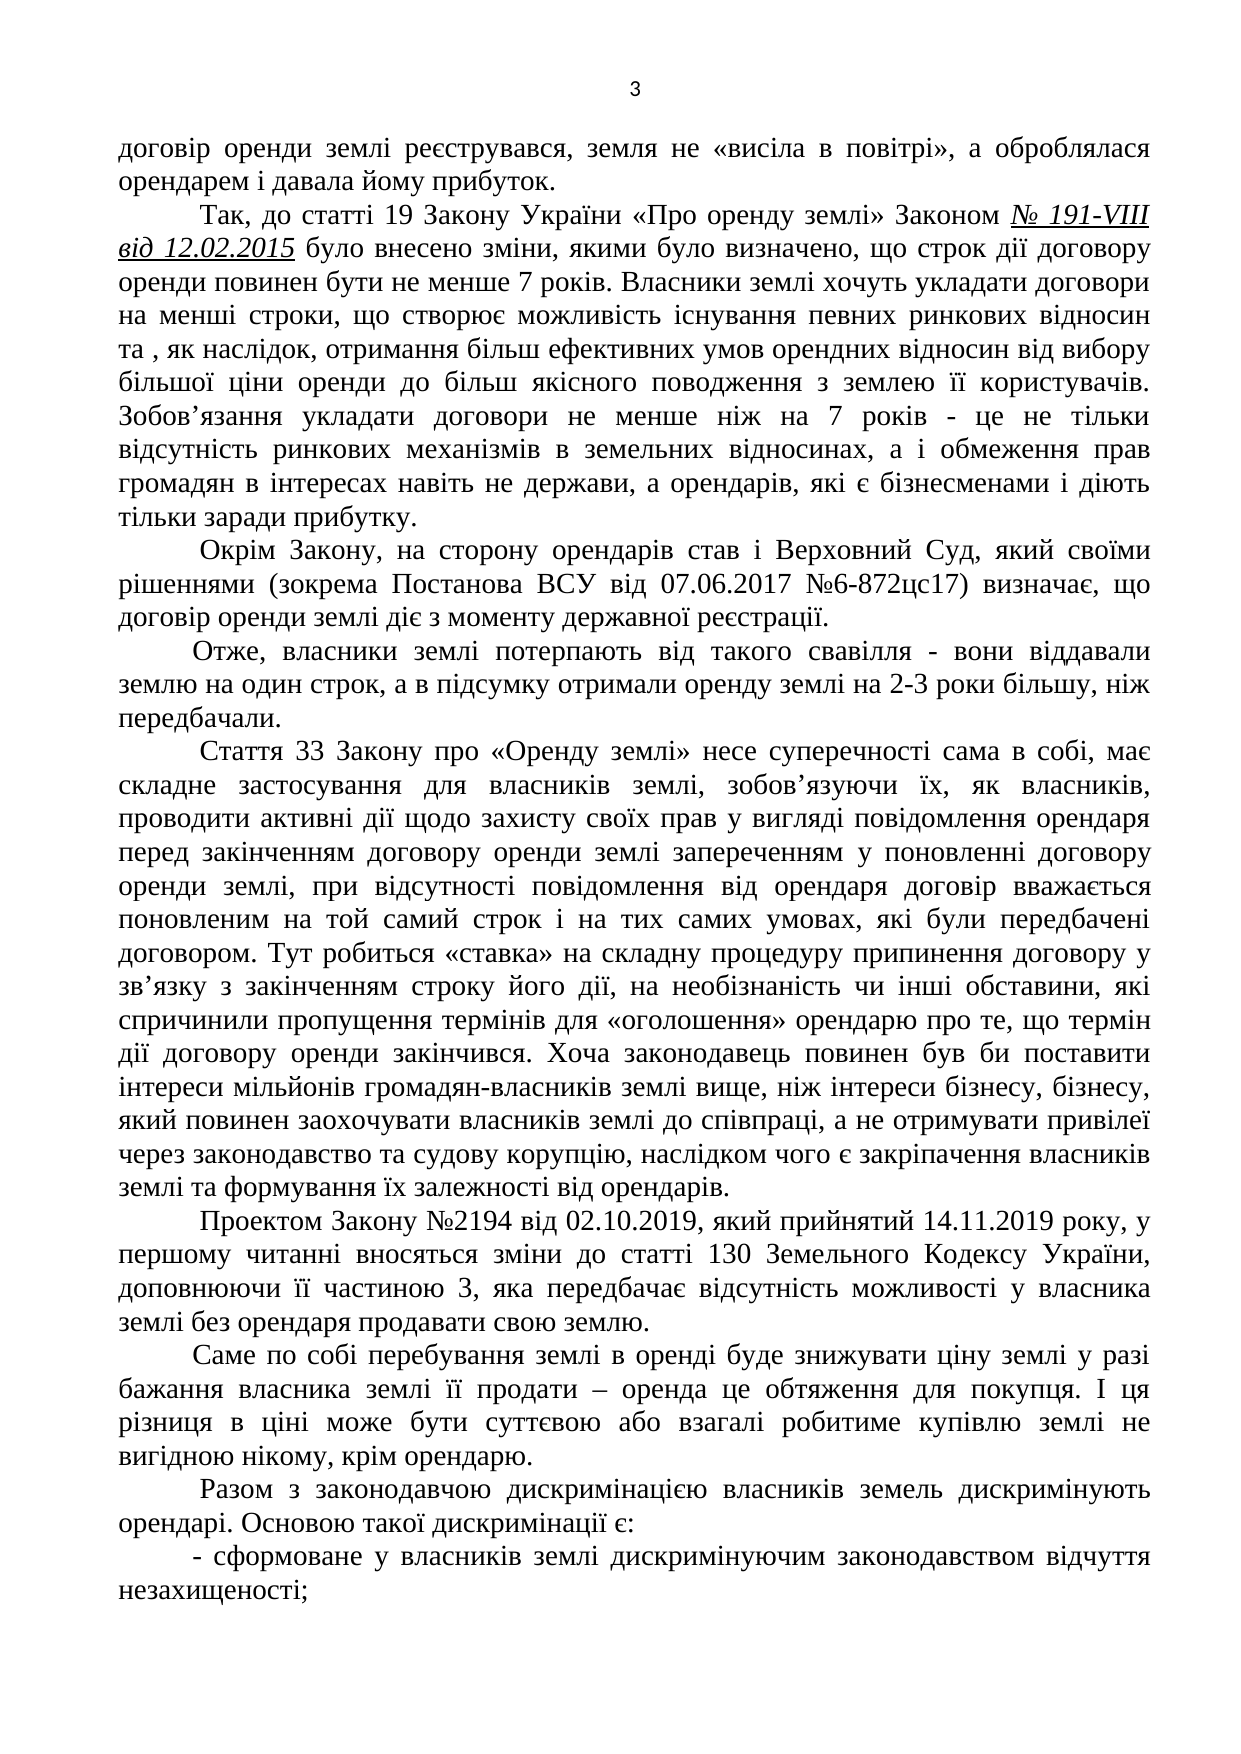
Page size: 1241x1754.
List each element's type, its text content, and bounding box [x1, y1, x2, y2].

text Проектом Закону №2194 від 02.10.2019, який прийнятий 14.11.2019 року, у першому читанні вносяться зміни до статті 130 Земельного Кодексу України, доповнюючи її частиною 3, яка передбачає відсутність можливості у власника землі без орендаря продавати свою землю. [118, 1203, 1152, 1337]
text Окрім Закону, на сторону орендарів став і Верховний Суд, який своїми рішеннями (зокрема Постанова ВСУ від 07.06.2017 №6-872цс17) визначає, що договір оренди землі діє з моменту державної реєстрації. [118, 532, 1152, 633]
text Разом з законодавчою дискримінацією власників земель дискримінують орендарі. Основою такої дискримінації є: [118, 1471, 1152, 1538]
text Отже, власники землі потерпають від такого свавілля - вони віддавали землю на один строк, а в підсумку отримали оренду землі на 2-3 роки більшу, ніж передбачали. [118, 633, 1152, 733]
text Стаття 33 Закону про «Оренду землі» несе суперечності сама в собі, має складне застосування для власників землі, зобов’язуючи їх, як власників, проводити активні дії щодо захисту своїх прав у вигляді повідомлення орендаря перед закінченням договору оренди землі запереченням у поновленні договору оренди землі, при відсутності повідомлення від орендаря договір вважається поновленим на той самий строк і на тих самих умовах, які були передбачені договором. Тут робиться «ставка» на складну процедуру припинення договору у зв’язку з закінченням строку його дії, на необізнаність чи інші обставини, які спричинили пропущення термінів для «оголошення» орендарю про те, що термін дії договору оренди закінчився. Хоча законодавець повинен був би поставити інтереси мільйонів громадян-власників землі вище, ніж інтереси бізнесу, бізнесу, який повинен заохочувати власників землі до співпраці, а не отримувати привілеї через законодавство та судову корупцію, наслідком чого є закріпачення власників землі та формування їх залежності від орендарів. [118, 733, 1152, 901]
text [118, 130, 1152, 197]
text Саме по собі перебування землі в оренді буде знижувати ціну землі у разі бажання власника землі її продати – оренда це обтяження для покупця. І ця різниця в ціні може бути суттєвою або взагалі робитиме купівлю землі не вигідною нікому, крім орендарю. [118, 1337, 1152, 1471]
text Стаття 33 Закону про «Оренду землі» несе суперечності сама в собі, має складне застосування для власників землі, зобов’язуючи їх, як власників, проводити активні дії щодо захисту своїх прав у вигляді повідомлення орендаря перед закінченням договору оренди землі запереченням у поновленні договору оренди землі, при відсутності повідомлення від орендаря договір вважається поновленим на той самий строк і на тих самих умовах, які були передбачені договором. Тут робиться «ставка» на складну процедуру припинення договору у зв’язку з закінченням строку його дії, на необізнаність чи інші обставини, які спричинили пропущення термінів для «оголошення» орендарю про те, що термін дії договору оренди закінчився. Хоча законодавець повинен був би поставити інтереси мільйонів громадян-власників землі вище, ніж інтереси бізнесу, бізнесу, який повинен заохочувати власників землі до співпраці, а не отримувати привілеї через законодавство та судову корупцію, наслідком чого є закріпачення власників землі та формування їх залежності від орендарів. [118, 935, 1152, 1203]
text - сформоване у власників землі дискримінуючим законодавством відчуття незахищеності; [118, 1538, 1152, 1606]
